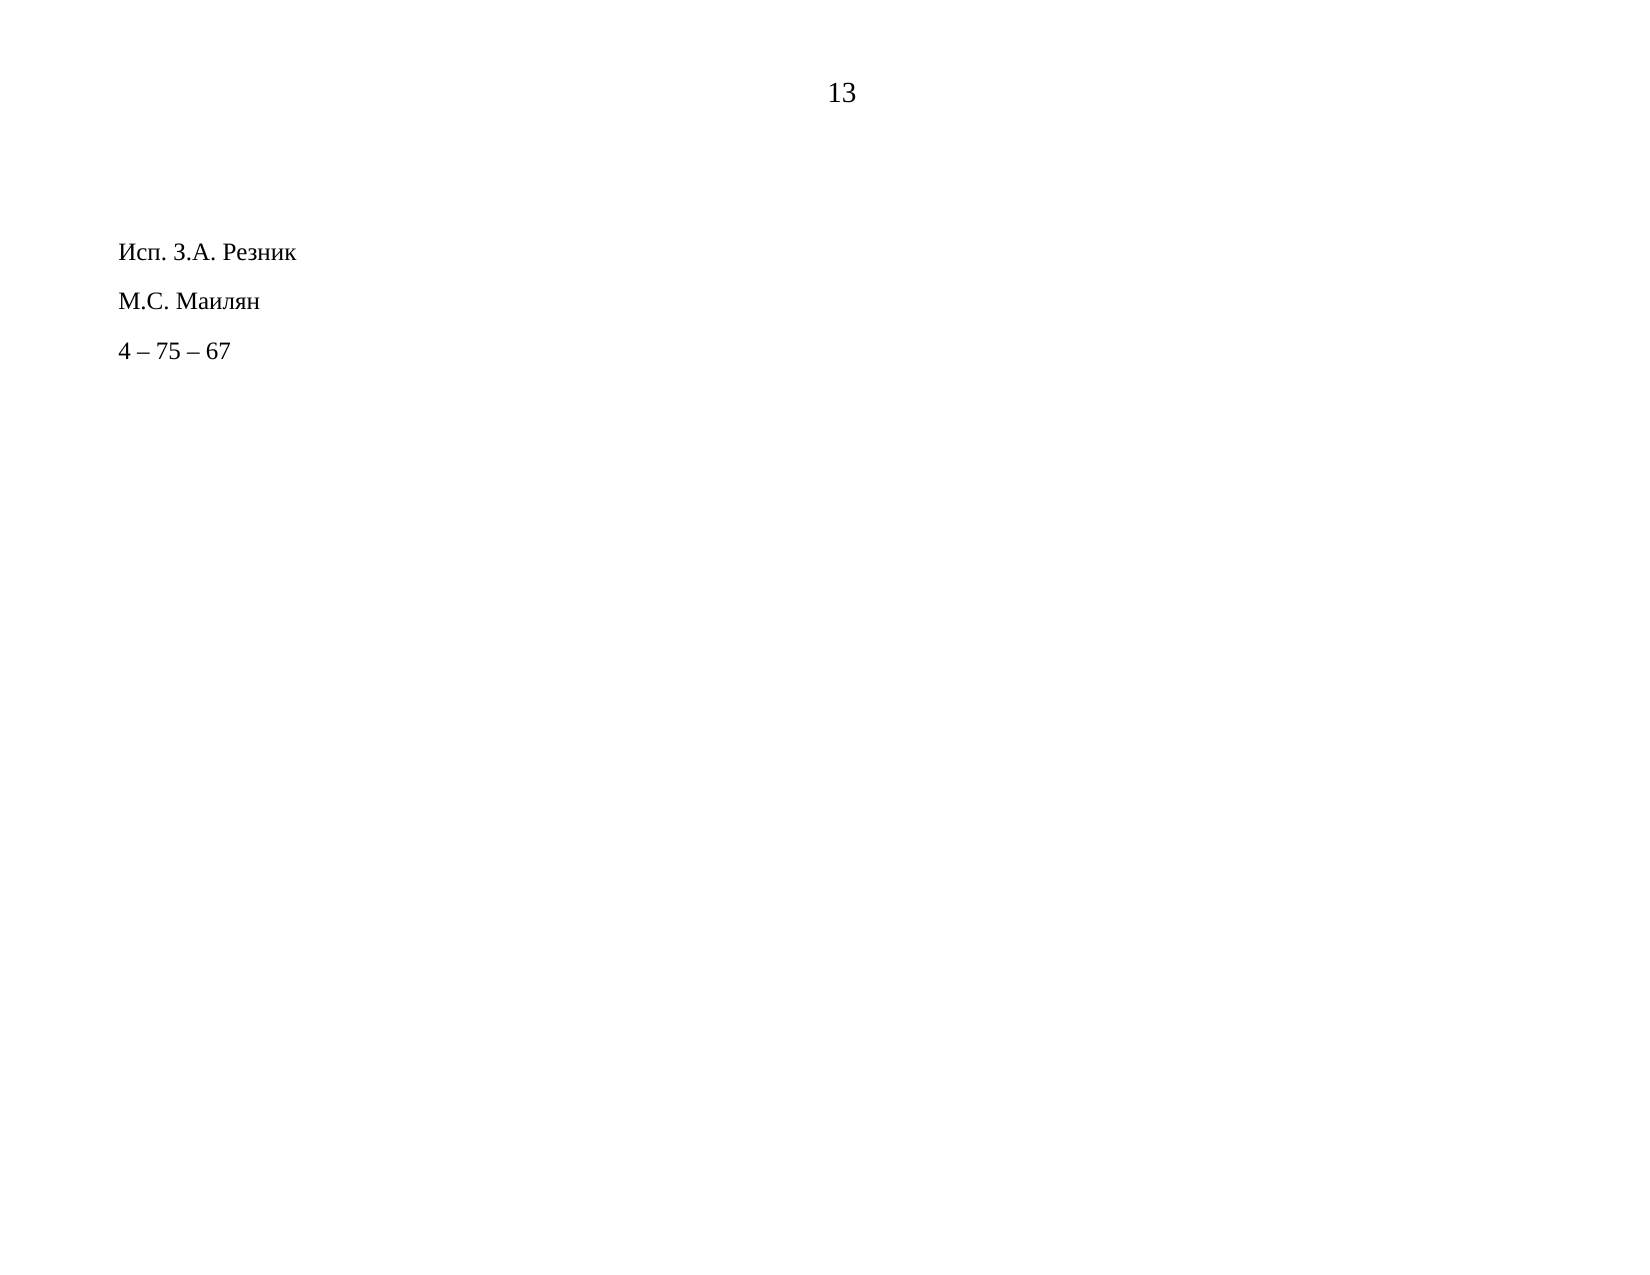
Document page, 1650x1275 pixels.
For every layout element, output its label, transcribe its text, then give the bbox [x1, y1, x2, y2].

text М.С. Маилян [118, 286, 1565, 315]
text 4 – 75 – 67 [118, 336, 1565, 364]
text Исп. З.А. Резник [118, 237, 1565, 265]
